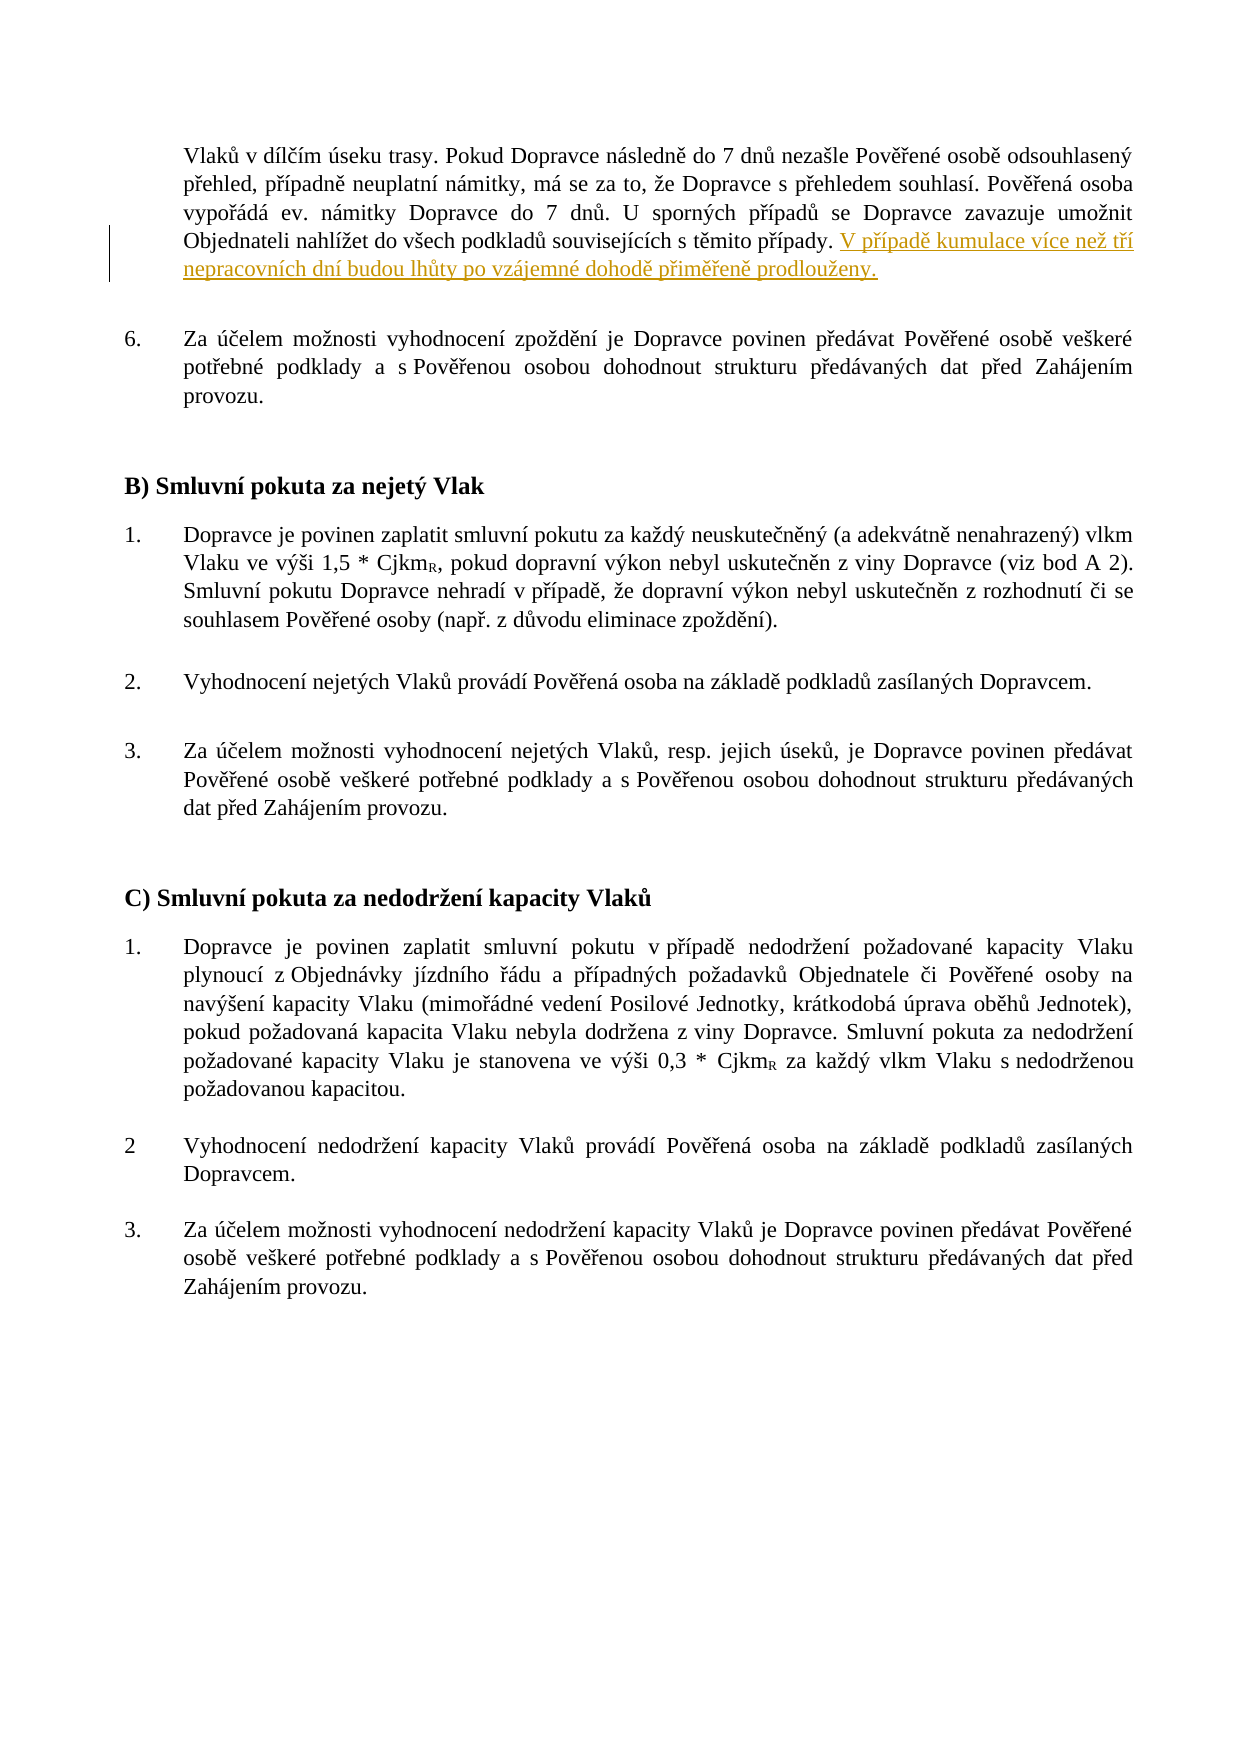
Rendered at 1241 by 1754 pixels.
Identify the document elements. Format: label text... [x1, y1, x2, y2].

text 3. Za účelem možnosti vyhodnocení nejetých Vlaků, resp. jejich úseků, je Dopravce povinen předávat Pověřené osobě veškeré potřebné podklady a s Pověřenou osobou dohodnout strukturu předávaných dat před Zahájením provozu. [124, 737, 1134, 820]
text 1. Dopravce je povinen zaplatit smluvní pokutu v případě nedodržení požadované kapacity Vlaku plynoucí z Objednávky jízdního řádu a případných požadavků Objednatele či Pověřené osoby na navýšení kapacity Vlaku (mimořádné vedení Posilové Jednotky, krátkodobá úprava oběhů Jednotek), pokud požadovaná kapacita Vlaku nebyla dodržena z viny Dopravce. Smluvní pokuta za nedodržení požadované kapacity Vlaku je stanovena ve výši 0,3 * CjkmR za každý vlkm Vlaku s nedodrženou požadovanou kapacitou. [124, 933, 1134, 1101]
text 2. Vyhodnocení nejetých Vlaků provádí Pověřená osoba na základě podkladů zasílaných Dopravcem. [124, 668, 1134, 694]
text 6. Za účelem možnosti vyhodnocení zpoždění je Dopravce povinen předávat Pověřené osobě veškeré potřebné podklady a s Pověřenou osobou dohodnout strukturu předávaných dat před Zahájením provozu. [124, 325, 1134, 408]
text 2 Vyhodnocení nedodržení kapacity Vlaků provádí Pověřená osoba na základě podkladů zasílaných Dopravcem. [124, 1132, 1134, 1187]
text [124, 142, 1134, 282]
text 1. Dopravce je povinen zaplatit smluvní pokutu za každý neuskutečněný (a adekvátně nenahrazený) vlkm Vlaku ve výši 1,5 * CjkmR, pokud dopravní výkon nebyl uskutečněn z viny Dopravce (viz bod A 2). Smluvní pokutu Dopravce nehradí v případě, že dopravní výkon nebyl uskutečněn z rozhodnutí či se souhlasem Pověřené osoby (např. z důvodu eliminace zpoždění). [124, 521, 1134, 632]
text B) Smluvní pokuta za nejetý Vlak [124, 471, 1134, 499]
text C) Smluvní pokuta za nedodržení kapacity Vlaků [124, 883, 1134, 912]
text 3. Za účelem možnosti vyhodnocení nedodržení kapacity Vlaků je Dopravce povinen předávat Pověřené osobě veškeré potřebné podklady a s Pověřenou osobou dohodnout strukturu předávaných dat před Zahájením provozu. [124, 1216, 1134, 1299]
